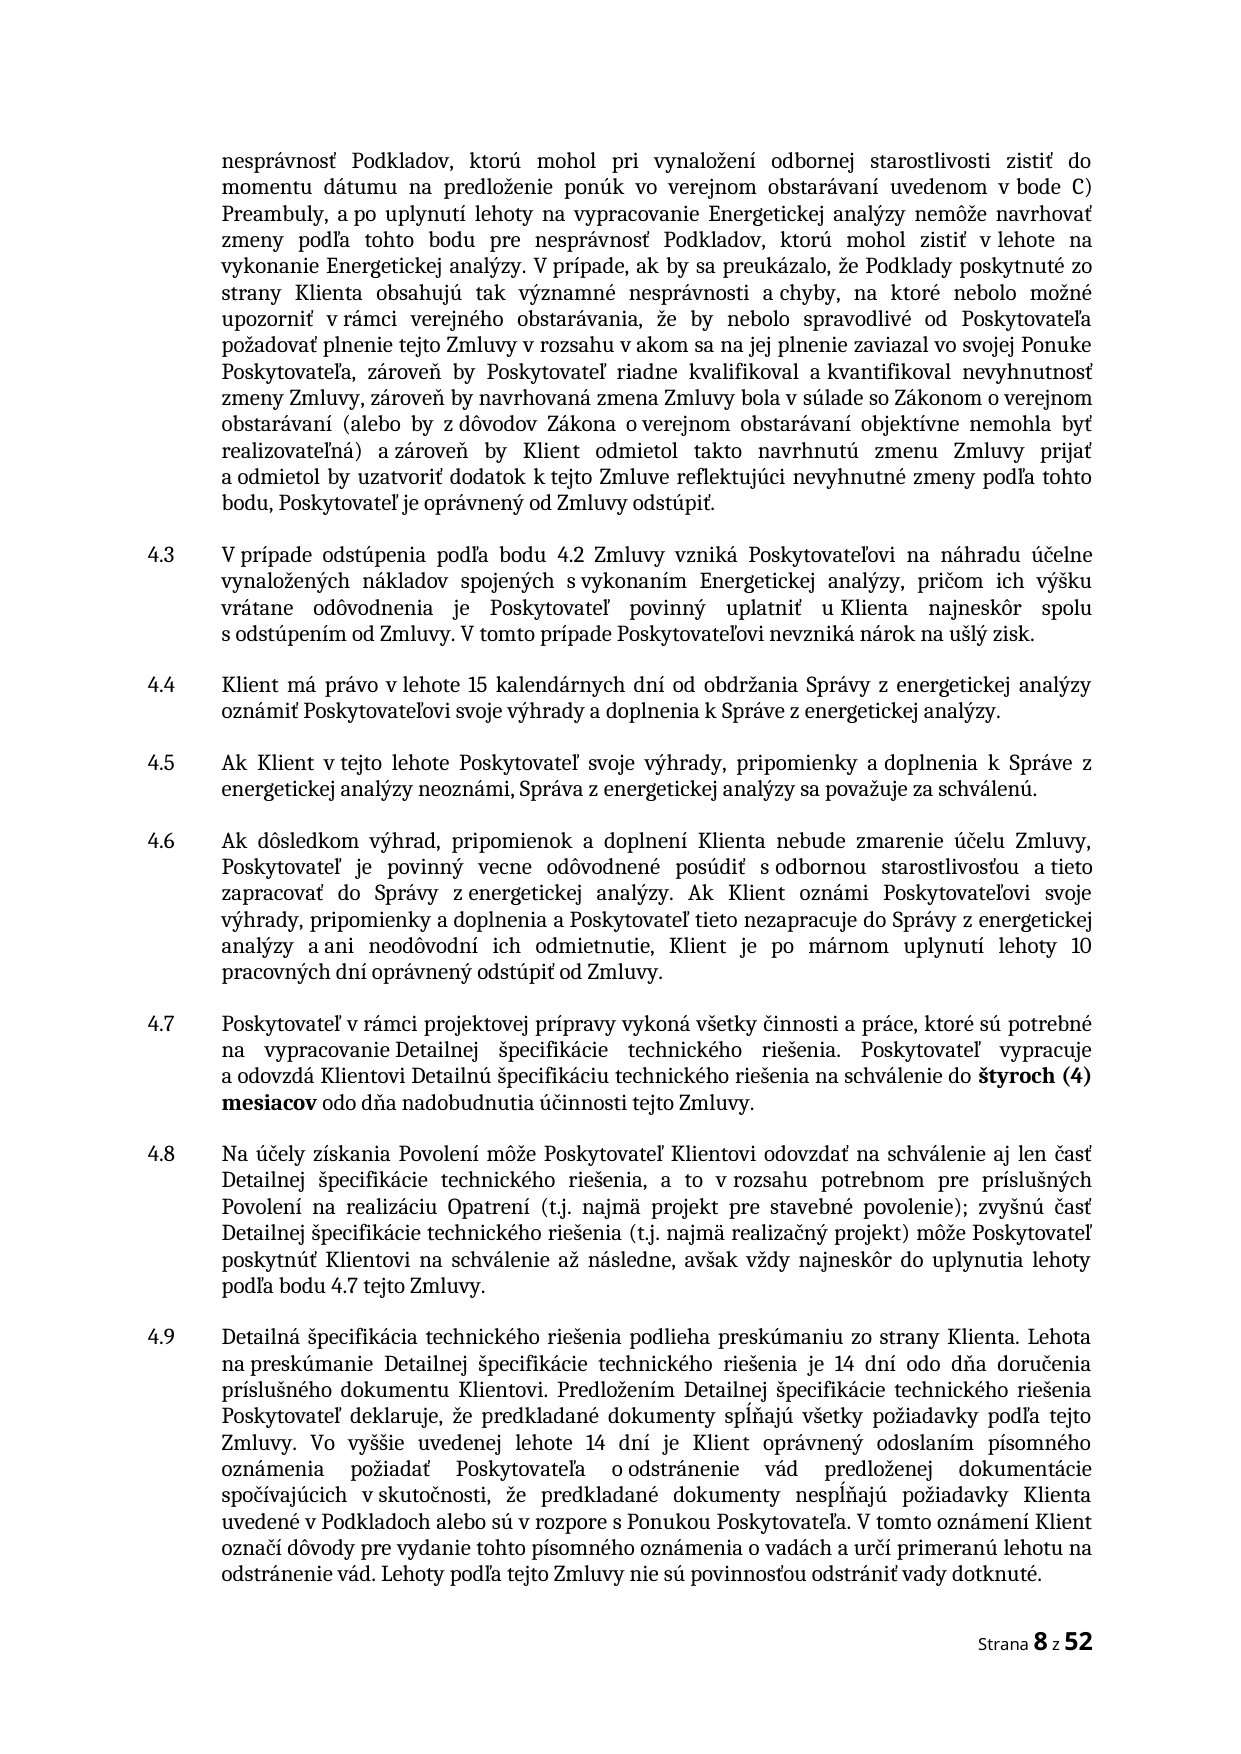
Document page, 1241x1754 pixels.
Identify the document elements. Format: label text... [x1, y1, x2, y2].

list Ak dôsledkom výhrad, pripomienok a doplnení Klienta nebude zmarenie účelu Zmluvy, Poskytovateľ je povinný vecne odôvodnené posúdiť s odbornou starostlivosťou a tieto zapracovať do Správy z energetickej analýzy. Ak Klient oznámi Poskytovateľovi svoje výhrady, pripomienky a doplnenia a Poskytovateľ tieto nezapracuje do Správy z energetickej analýzy a ani neodôvodní ich odmietnutie, Klient je po márnom uplynutí lehoty 10 pracovných dní oprávnený odstúpiť od Zmluvy. [148, 827, 1093, 986]
list V prípade odstúpenia podľa bodu 4.2 Zmluvy vzniká Poskytovateľovi na náhradu účelne vynaložených nákladov spojených s vykonaním Energetickej analýzy, pričom ich výšku vrátane odôvodnenia je Poskytovateľ povinný uplatniť u Klienta najneskôr spolu s odstúpením od Zmluvy. V tomto prípade Poskytovateľovi nevzniká nárok na ušlý zisk. [148, 542, 1093, 647]
list Poskytovateľ v rámci projektovej prípravy vykoná všetky činnosti a práce, ktoré sú potrebné na vypracovanie Detailnej špecifikácie technického riešenia. Poskytovateľ vypracuje a odovzdá Klientovi Detailnú špecifikáciu technického riešenia na schválenie do štyroch (4) mesiacov odo dňa nadobudnutia účinnosti tejto Zmluvy. [148, 1011, 1093, 1116]
list Detailná špecifikácia technického riešenia podlieha preskúmaniu zo strany Klienta. Lehota na preskúmanie Detailnej špecifikácie technického riešenia je 14 dní odo dňa doručenia príslušného dokumentu Klientovi. Predložením Detailnej špecifikácie technického riešenia Poskytovateľ deklaruje, že predkladané dokumenty spĺňajú všetky požiadavky podľa tejto Zmluvy. Vo vyššie uvedenej lehote 14 dní je Klient oprávnený odoslaním písomného oznámenia požiadať Poskytovateľa o odstránenie vád predloženej dokumentácie spočívajúcich v skutočnosti, že predkladané dokumenty nespĺňajú požiadavky Klienta uvedené v Podkladoch alebo sú v rozpore s Ponukou Poskytovateľa. V tomto oznámení Klient označí dôvody pre vydanie tohto písomného oznámenia o vadách a určí primeranú lehotu na odstránenie vád. Lehoty podľa tejto Zmluvy nie sú povinnosťou odstrániť vady dotknuté. [148, 1324, 1093, 1588]
list Ak Klient v tejto lehote Poskytovateľ svoje výhrady, pripomienky a doplnenia k Správe z energetickej analýzy neoznámi, Správa z energetickej analýzy sa považuje za schválenú. [148, 750, 1093, 802]
list Na účely získania Povolení môže Poskytovateľ Klientovi odovzdať na schválenie aj len časť Detailnej špecifikácie technického riešenia, a to v rozsahu potrebnom pre príslušných Povolení na realizáciu Opatrení (t.j. najmä projekt pre stavebné povolenie); zvyšnú časť Detailnej špecifikácie technického riešenia (t.j. najmä realizačný projekt) môže Poskytovateľ poskytnúť Klientovi na schválenie až následne, avšak vždy najneskôr do uplynutia lehoty podľa bodu 4.7 tejto Zmluvy. [148, 1141, 1093, 1299]
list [148, 148, 1093, 517]
list Klient má právo v lehote 15 kalendárnych dní od obdržania Správy z energetickej analýzy oznámiť Poskytovateľovi svoje výhrady a doplnenia k Správe z energetickej analýzy. [148, 672, 1093, 725]
